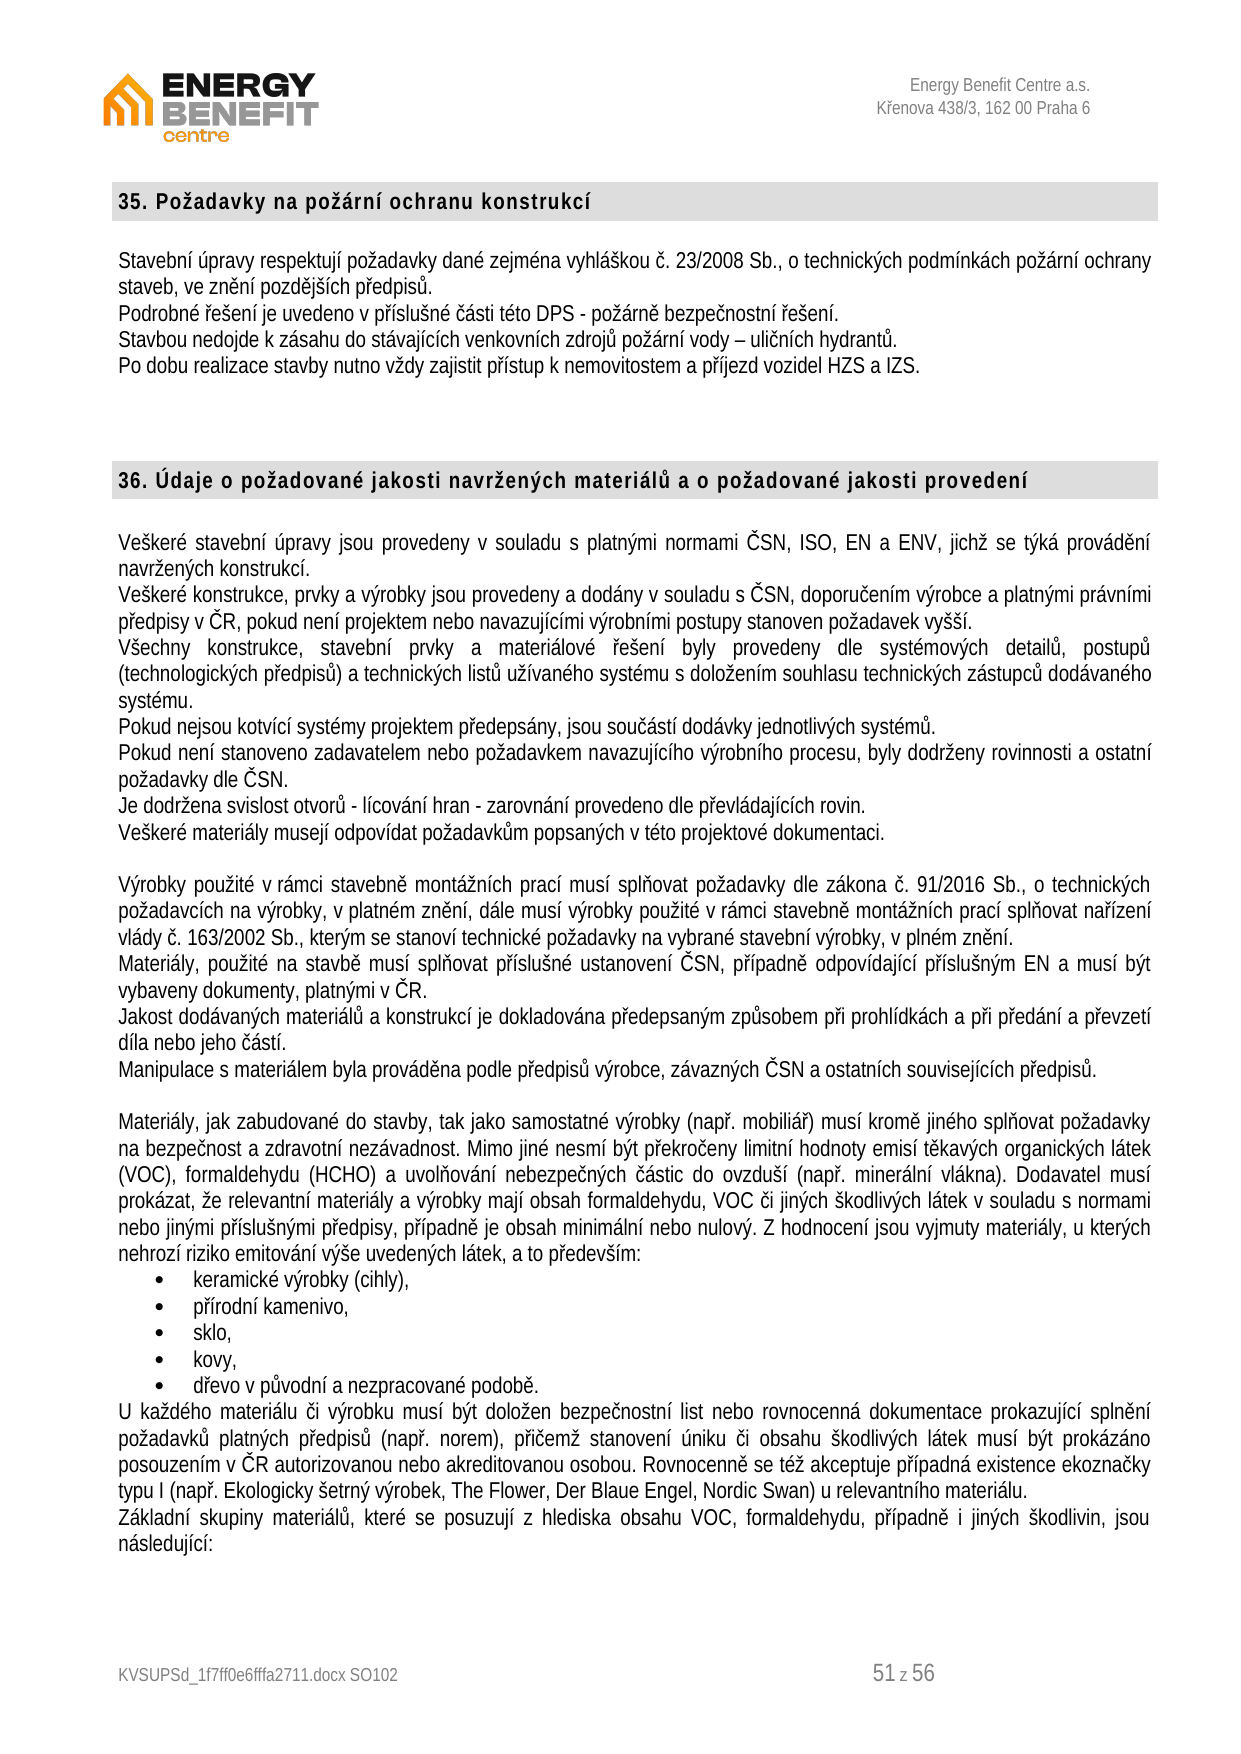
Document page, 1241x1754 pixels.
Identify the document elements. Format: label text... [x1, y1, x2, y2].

list dřevo v původní a nezpracované podobě. [156, 1372, 1152, 1398]
text Stavbou nedojde k zásahu do stávajících venkovních zdrojů požární vody – uličních hydrantů. [118, 326, 1152, 352]
text Je dodržena svislost otvorů - lícování hran - zarovnání provedeno dle převládajících rovin. [118, 792, 1152, 818]
text Manipulace s materiálem byla prováděna podle předpisů výrobce, závazných ČSN a ostatních souvisejících předpisů. [118, 1056, 1152, 1082]
list keramické výrobky (cihly), [156, 1266, 1152, 1293]
text Jakost dodávaných materiálů a konstrukcí je dokladována předepsaným způsobem při prohlídkách a při předání a převzetí díla nebo jeho částí. [118, 1003, 1152, 1056]
text Pokud nejsou kotvící systémy projektem předepsány, jsou součástí dodávky jednotlivých systémů. [118, 713, 1152, 739]
list kovy, [156, 1346, 1152, 1372]
text Po dobu realizace stavby nutno vždy zajistit přístup k nemovitostem a příjezd vozidel HZS a IZS. [118, 352, 1152, 379]
text Pokud není stanoveno zadavatelem nebo požadavkem navazujícího výrobního procesu, byly dodrženy rovinnosti a ostatní požadavky dle ČSN. [118, 739, 1152, 792]
list přírodní kamenivo, [156, 1293, 1152, 1319]
text Podrobné řešení je uvedeno v příslušné části této DPS - požárně bezpečnostní řešení. [118, 299, 1152, 326]
text Základní skupiny materiálů, které se posuzují z hlediska obsahu VOC, formaldehydu, případně i jiných škodlivin, jsou následující: [118, 1504, 1152, 1556]
subtitle Požadavky na požární ochranu konstrukcí [118, 188, 1152, 214]
text Materiály, jak zabudované do stavby, tak jako samostatné výrobky (např. mobiliář) musí kromě jiného splňovat požadavky na bezpečnost a zdravotní nezávadnost. Mimo jiné nesmí být překročeny limitní hodnoty emisí těkavých organických látek (VOC), formaldehydu (HCHO) a uvolňování nebezpečných částic do ovzduší (např. minerální vlákna). Dodavatel musí prokázat, že relevantní materiály a výrobky mají obsah formaldehydu, VOC či jiných škodlivých látek v souladu s normami nebo jinými příslušnými předpisy, případně je obsah minimální nebo nulový. Z hodnocení jsou vyjmuty materiály, u kterých nehrozí riziko emitování výše uvedených látek, a to především: [118, 1108, 1152, 1266]
text Veškeré konstrukce, prvky a výrobky jsou provedeny a dodány v souladu s ČSN, doporučením výrobce a platnými právními předpisy v ČR, pokud není projektem nebo navazujícími výrobními postupy stanoven požadavek vyšší. [118, 581, 1152, 634]
text Výrobky použité v rámci stavebně montážních prací musí splňovat požadavky dle zákona č. 91/2016 Sb., o technických požadavcích na výrobky, v platném znění, dále musí výrobky použité v rámci stavebně montážních prací splňovat nařízení vlády č. 163/2002 Sb., kterým se stanoví technické požadavky na vybrané stavební výrobky, v plném znění. [118, 871, 1152, 950]
text Materiály, použité na stavbě musí splňovat příslušné ustanovení ČSN, případně odpovídající příslušným EN a musí být vybaveny dokumenty, platnými v ČR. [118, 950, 1152, 1003]
text Veškeré materiály musejí odpovídat požadavkům popsaných v této projektové dokumentaci. [118, 818, 1152, 845]
text Všechny konstrukce, stavební prvky a materiálové řešení byly provedeny dle systémových detailů, postupů (technologických předpisů) a technických listů užívaného systému s doložením souhlasu technických zástupců dodávaného systému. [118, 634, 1152, 713]
text U každého materiálu či výrobku musí být doložen bezpečnostní list nebo rovnocenná dokumentace prokazující splnění požadavků platných předpisů (např. norem), přičemž stanovení úniku či obsahu škodlivých látek musí být prokázáno posouzením v ČR autorizovanou nebo akreditovanou osobou. Rovnocenně se též akceptuje případná existence ekoznačky typu I (např. Ekologicky šetrný výrobek, The Flower, Der Blaue Engel, Nordic Swan) u relevantního materiálu. [118, 1398, 1152, 1504]
list sklo, [156, 1319, 1152, 1346]
text Veškeré stavební úpravy jsou provedeny v souladu s platnými normami ČSN, ISO, EN a ENV, jichž se týká provádění navržených konstrukcí. [118, 528, 1152, 581]
picture [103, 73, 319, 142]
text Stavební úpravy respektují požadavky dané zejména vyhláškou č. 23/2008 Sb., o technických podmínkách požární ochrany staveb, ve znění pozdějších předpisů. [118, 247, 1152, 299]
subtitle Údaje o požadované jakosti navržených materiálů a o požadované jakosti provedení [118, 467, 1152, 493]
